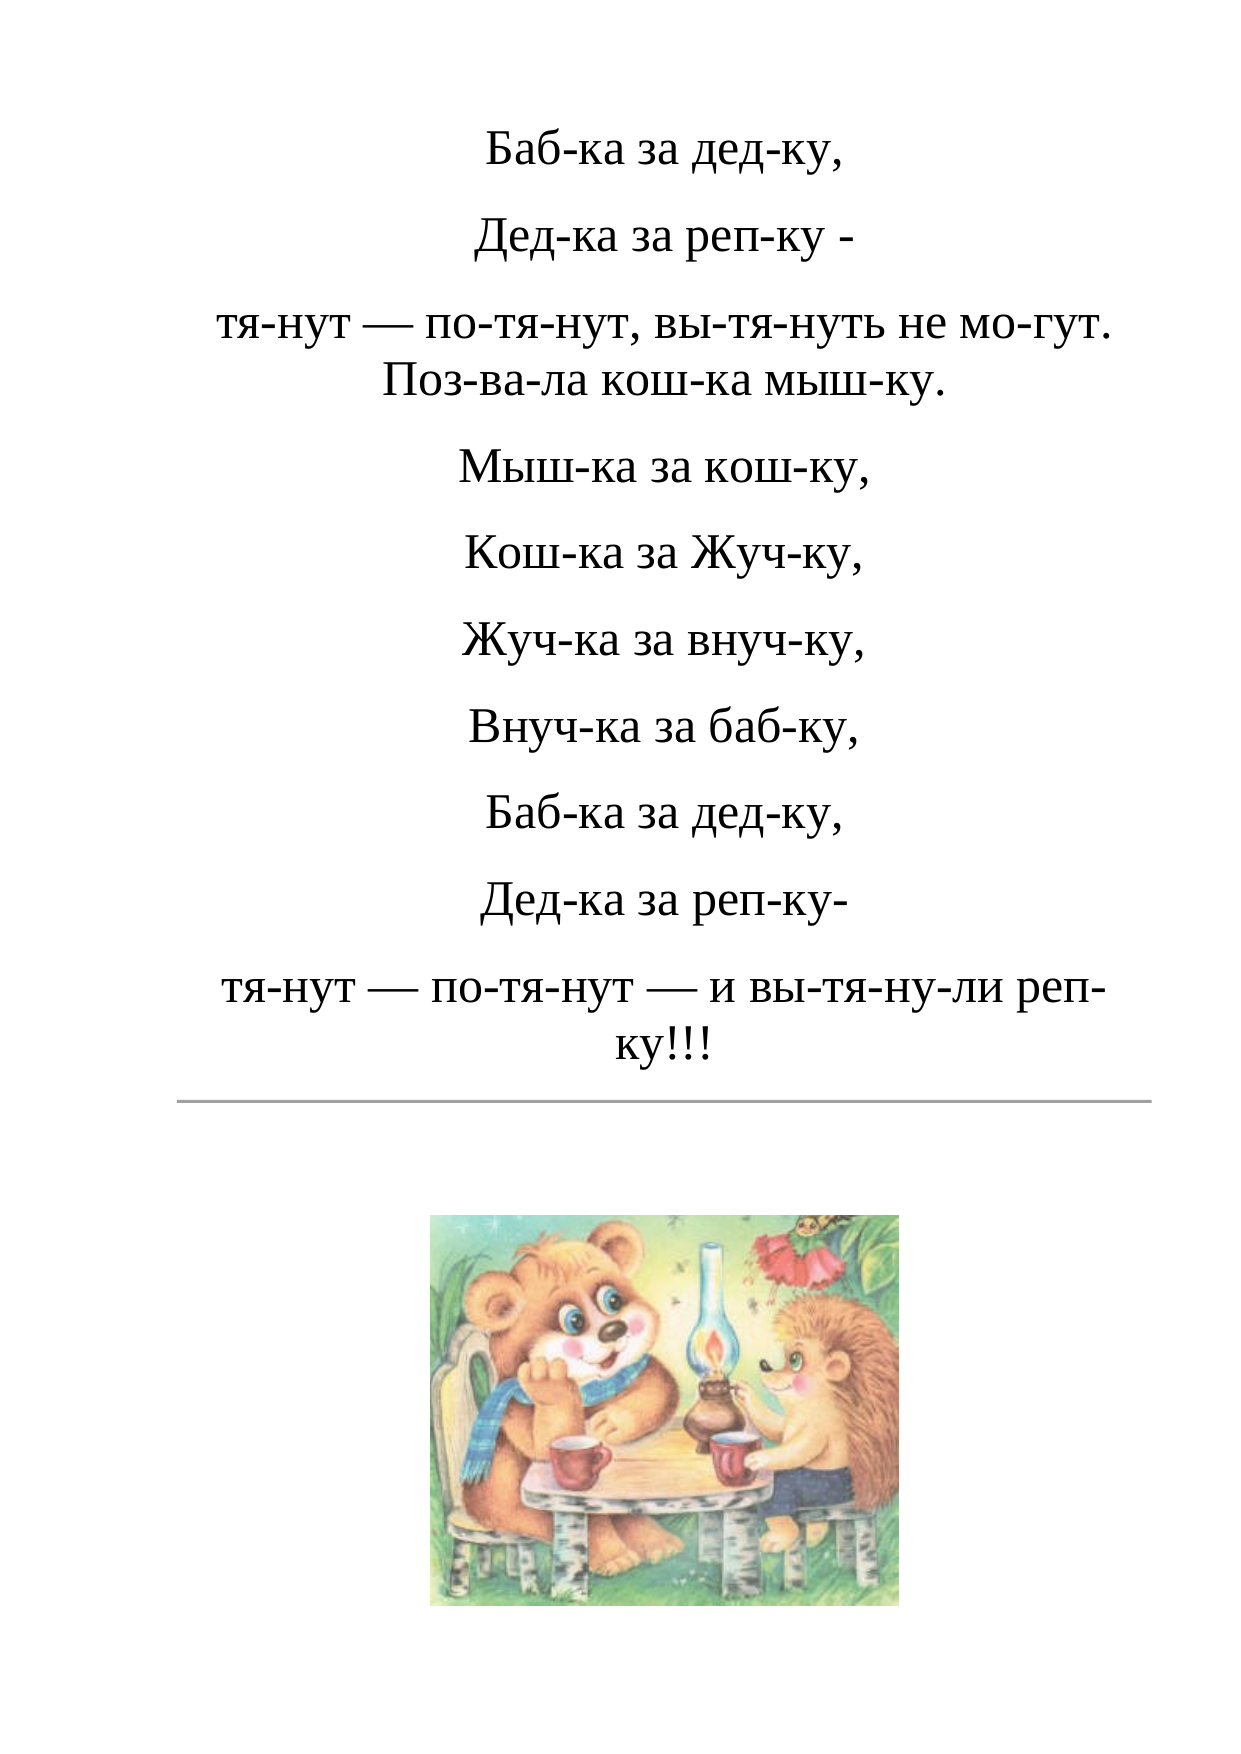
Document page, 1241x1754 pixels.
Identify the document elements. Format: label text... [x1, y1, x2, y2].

text тя-нут — по-тя-нут, вы-тя-нуть не мо-гут. Поз-ва-ла кош-ка мыш-ку. [177, 291, 1152, 406]
text Внуч-ка за баб-ку, [177, 696, 1152, 753]
text Жуч-ка за внуч-ку, [177, 609, 1152, 666]
text Кош-ка за Жуч-ку, [177, 522, 1152, 580]
picture [430, 1215, 899, 1606]
text Мыш-ка за кош-ку, [177, 436, 1152, 493]
text Дед-ка за реп-ку - [177, 205, 1152, 262]
text тя-нут — по-тя-нут — и вы-тя-ну-ли реп-ку!!! [177, 956, 1152, 1071]
text Дед-ка за реп-ку- [177, 869, 1152, 926]
text Баб-ка за дед-ку, [177, 782, 1152, 840]
text Баб-ка за дед-ку, [177, 118, 1152, 176]
